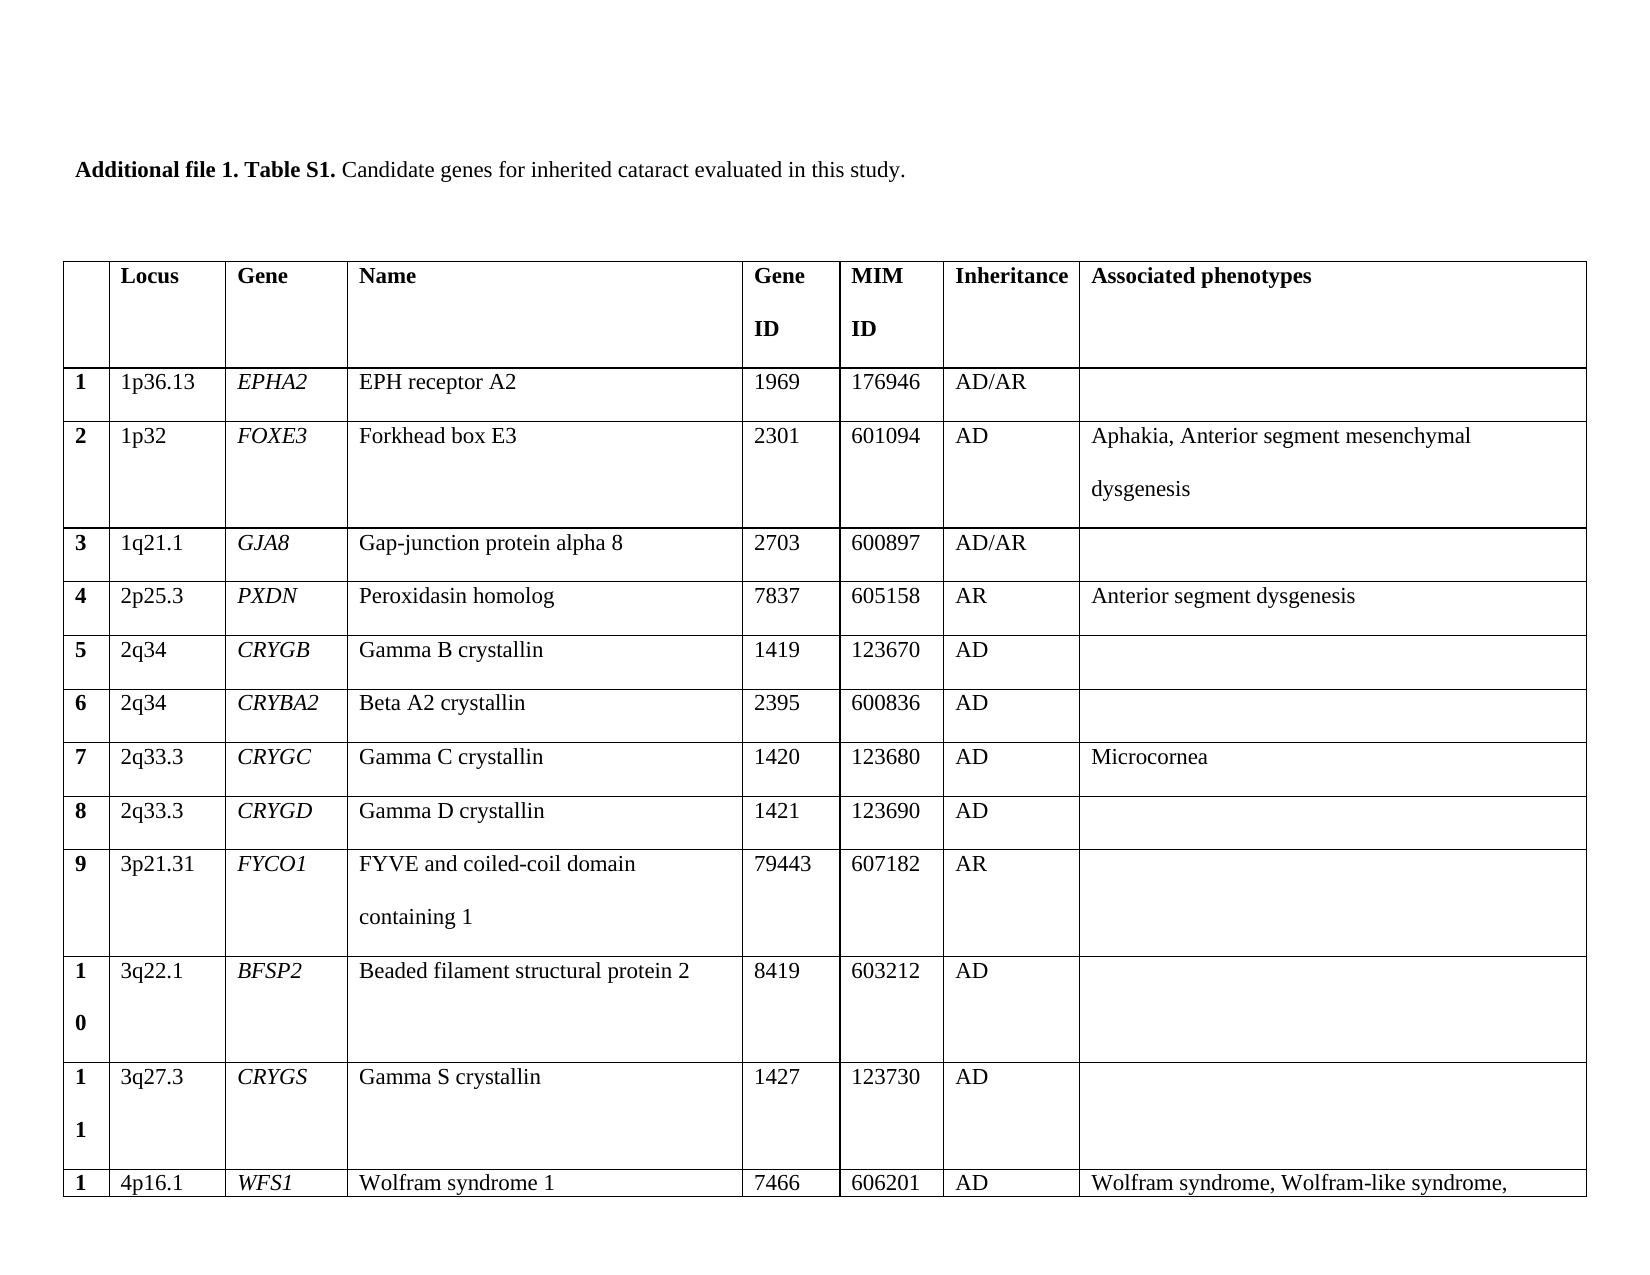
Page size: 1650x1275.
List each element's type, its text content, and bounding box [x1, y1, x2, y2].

table_cell 2p25.3 [110, 582, 225, 635]
table_cell CRYGB [226, 636, 347, 688]
table_cell PXDN [226, 582, 347, 635]
table_cell 8419 [743, 957, 839, 1062]
table_cell [1080, 850, 1586, 956]
table_cell 1420 [743, 743, 839, 796]
table_cell 12 [64, 1170, 109, 1196]
table_cell 10 [64, 957, 109, 1062]
table_cell 603212 [841, 957, 943, 1062]
table_cell 123680 [841, 743, 943, 796]
table_cell Gamma S crystallin [348, 1063, 742, 1168]
table_cell FYVE and coiled-coil domain containing 1 [348, 850, 742, 956]
table_cell 1427 [743, 1063, 839, 1168]
table_header MIM ID [841, 262, 943, 367]
table_cell Wolfram syndrome 1 [348, 1170, 742, 1196]
table_cell 2301 [743, 422, 839, 527]
table_cell 601094 [841, 422, 943, 527]
table_cell CRYGD [226, 797, 347, 849]
table_header [64, 262, 109, 367]
table_cell 4p16.1 [110, 1170, 225, 1196]
table_cell 2q34 [110, 636, 225, 688]
table_cell 2q34 [110, 690, 225, 742]
table_cell 176946 [841, 369, 943, 421]
table_cell 3 [64, 529, 109, 581]
table_cell 3p21.31 [110, 850, 225, 956]
table_cell [1080, 957, 1586, 1062]
table_cell 2395 [743, 690, 839, 742]
table_cell AR [944, 582, 1079, 635]
table_header Name [348, 262, 742, 367]
table_cell AD [944, 957, 1079, 1062]
table_cell FOXE3 [226, 422, 347, 527]
table_header Locus [110, 262, 225, 367]
table_cell 606201 [841, 1170, 943, 1196]
table_cell 5 [64, 636, 109, 688]
table_cell AD/AR [944, 369, 1079, 421]
table_header Inheritance [944, 262, 1079, 367]
table_cell AR [944, 850, 1079, 956]
table_cell 2703 [743, 529, 839, 581]
table_cell 607182 [841, 850, 943, 956]
table_header Gene [226, 262, 347, 367]
table_cell 1969 [743, 369, 839, 421]
table_cell 1p36.13 [110, 369, 225, 421]
table_cell AD [944, 1170, 1079, 1196]
table_cell CRYGS [226, 1063, 347, 1168]
table_cell Anterior segment dysgenesis [1080, 582, 1586, 635]
table_cell 8 [64, 797, 109, 849]
table_cell 1419 [743, 636, 839, 688]
table_cell 605158 [841, 582, 943, 635]
table_cell [1080, 529, 1586, 581]
table_cell EPH receptor A2 [348, 369, 742, 421]
table_cell AD/AR [944, 529, 1079, 581]
table_cell 9 [64, 850, 109, 956]
table_cell 2q33.3 [110, 743, 225, 796]
table_cell [1080, 690, 1586, 742]
table_cell 1p32 [110, 422, 225, 527]
table_cell Peroxidasin homolog [348, 582, 742, 635]
table_cell 1421 [743, 797, 839, 849]
table_cell 6 [64, 690, 109, 742]
table_cell [1080, 797, 1586, 849]
table_cell AD [944, 797, 1079, 849]
table_cell AD [944, 1063, 1079, 1168]
table_cell [1080, 636, 1586, 688]
table_cell Forkhead box E3 [348, 422, 742, 527]
table_cell Gamma B crystallin [348, 636, 742, 688]
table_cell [1080, 1170, 1586, 1196]
table_cell AD [944, 690, 1079, 742]
table_cell AD [944, 636, 1079, 688]
table_cell EPHA2 [226, 369, 347, 421]
table_cell AD [944, 743, 1079, 796]
text Additional file 1. Table S1. Candidate genes for inherited cataract evaluated in this study. [75, 156, 1575, 182]
table_cell [1080, 1063, 1586, 1168]
table_header Gene ID [743, 262, 839, 367]
table_header Associated phenotypes [1080, 262, 1586, 367]
table_cell 1 [64, 369, 109, 421]
table_cell AD [944, 422, 1079, 527]
table_cell 3q27.3 [110, 1063, 225, 1168]
table_cell Microcornea [1080, 743, 1586, 796]
table_cell 3q22.1 [110, 957, 225, 1062]
table_cell 7 [64, 743, 109, 796]
table_cell 2 [64, 422, 109, 527]
table_cell 600897 [841, 529, 943, 581]
table_cell [1080, 369, 1586, 421]
table_cell Gamma C crystallin [348, 743, 742, 796]
table_cell CRYGC [226, 743, 347, 796]
table_cell 7466 [743, 1170, 839, 1196]
table_cell CRYBA2 [226, 690, 347, 742]
table_cell 1q21.1 [110, 529, 225, 581]
table_cell Gap-junction protein alpha 8 [348, 529, 742, 581]
table_cell WFS1 [226, 1170, 347, 1196]
table_cell 79443 [743, 850, 839, 956]
table_cell BFSP2 [226, 957, 347, 1062]
table_cell 123670 [841, 636, 943, 688]
table_cell GJA8 [226, 529, 347, 581]
table_cell 7837 [743, 582, 839, 635]
table_cell 2q33.3 [110, 797, 225, 849]
table_cell 600836 [841, 690, 943, 742]
table_cell 123690 [841, 797, 943, 849]
table_cell 4 [64, 582, 109, 635]
table_cell Gamma D crystallin [348, 797, 742, 849]
table_cell Aphakia, Anterior segment mesenchymal dysgenesis [1080, 422, 1586, 527]
table_cell 123730 [841, 1063, 943, 1168]
table_cell Beta A2 crystallin [348, 690, 742, 742]
table_cell FYCO1 [226, 850, 347, 956]
table_cell Beaded filament structural protein 2 [348, 957, 742, 1062]
table_cell 11 [64, 1063, 109, 1168]
